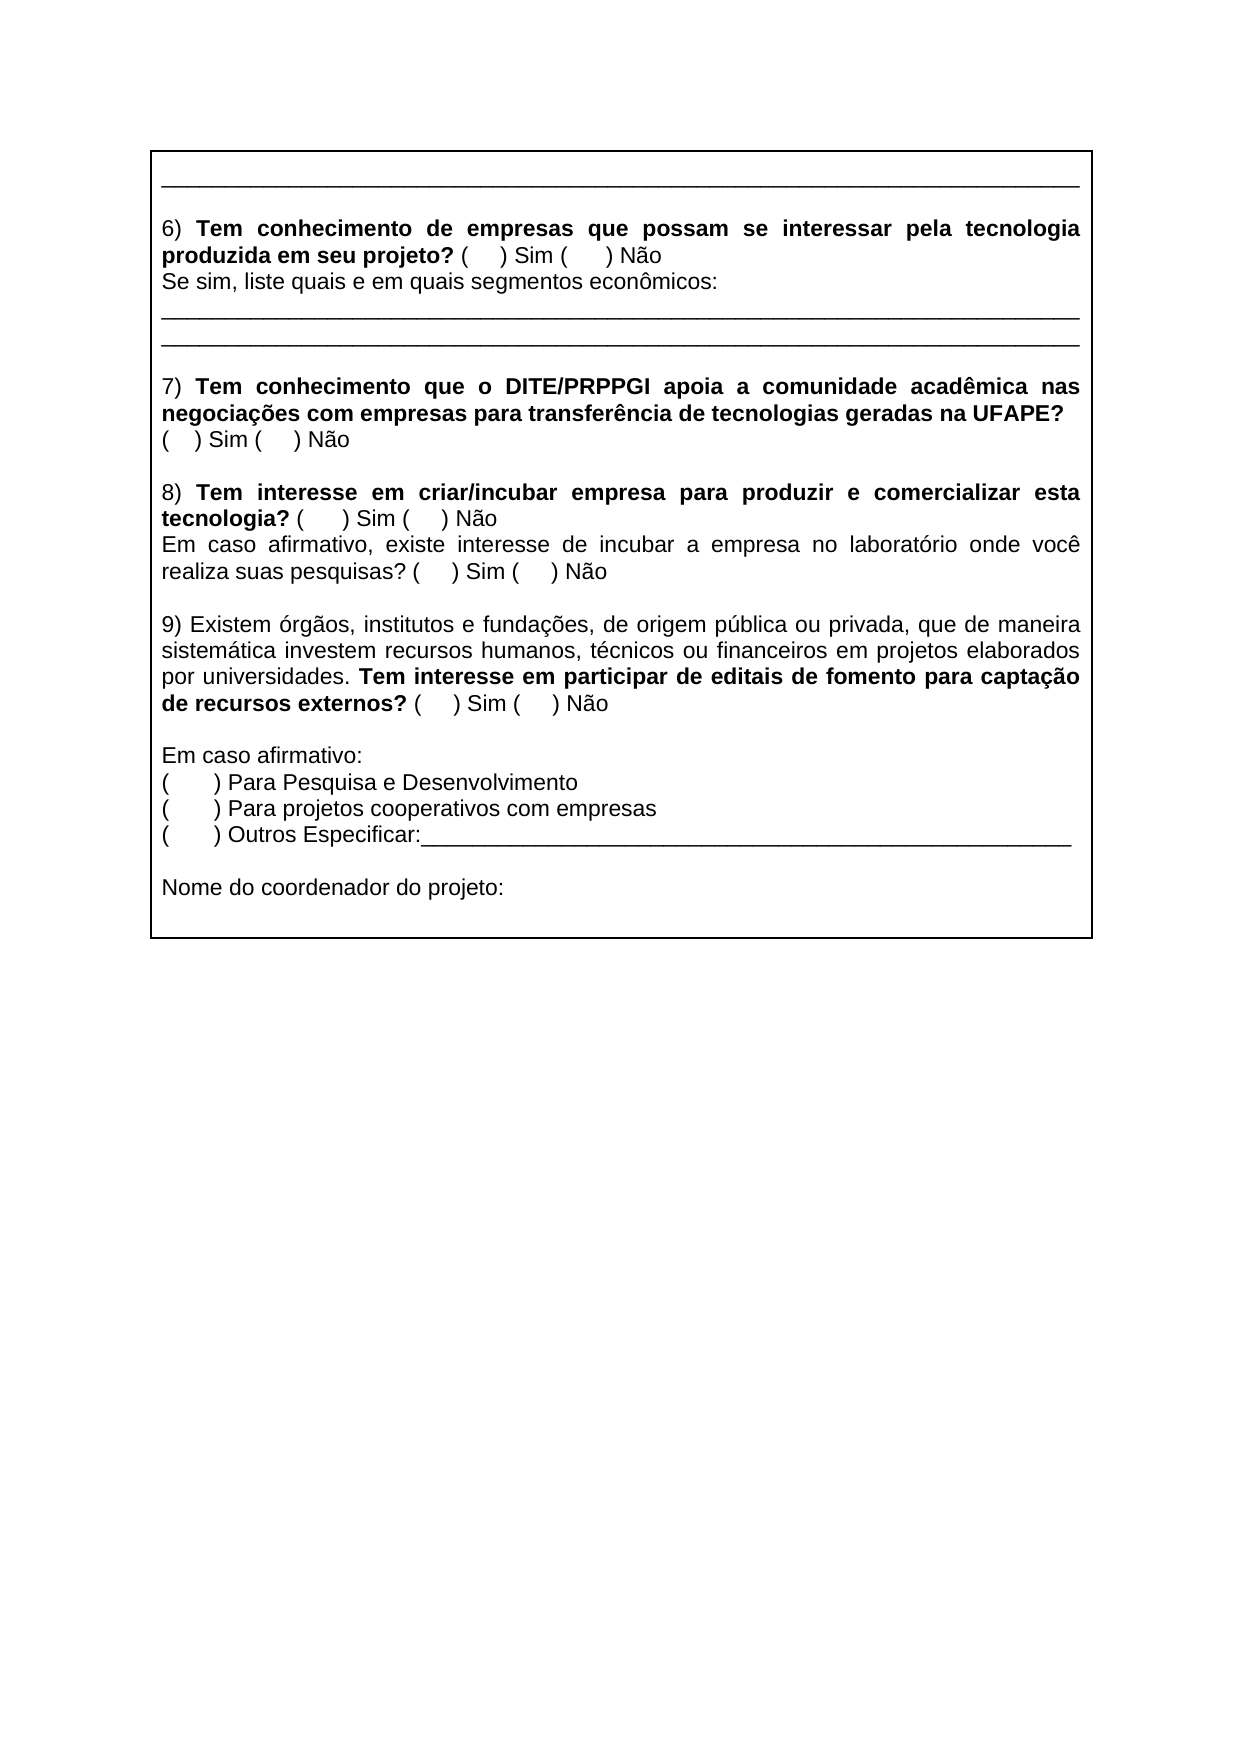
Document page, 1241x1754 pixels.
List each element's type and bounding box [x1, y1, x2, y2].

table_header [152, 152, 1091, 937]
